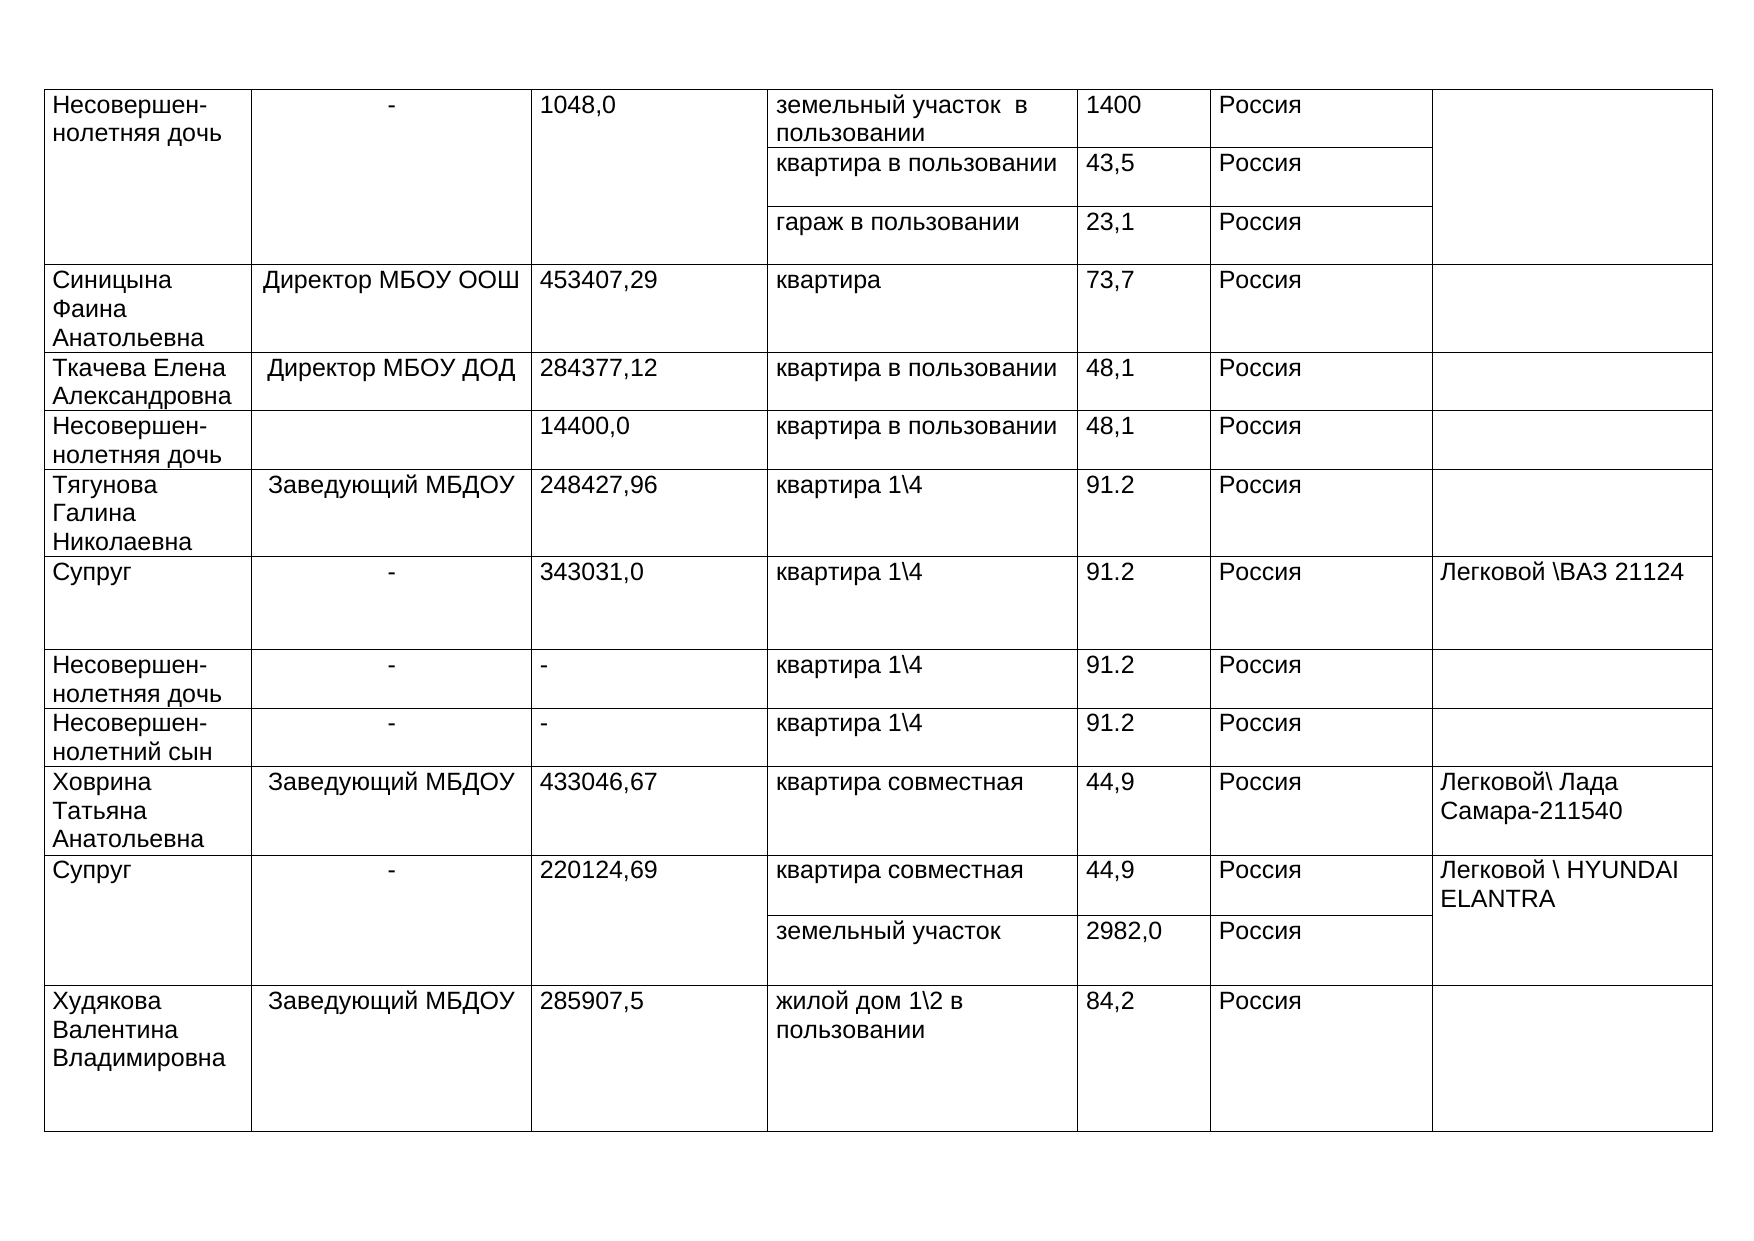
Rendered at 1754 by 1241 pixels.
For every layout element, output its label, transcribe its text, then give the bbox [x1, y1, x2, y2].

table_cell - [532, 709, 767, 766]
table_cell Россия [1211, 650, 1432, 707]
table_cell 43,5 [1078, 148, 1210, 206]
table_cell [1433, 265, 1712, 352]
table_cell 343031,0 [532, 557, 767, 649]
table_cell земельный участок в пользовании [768, 90, 1077, 147]
table_cell Супруг [45, 856, 251, 985]
table_cell Ховрина Татьяна Анатольевна [45, 767, 251, 854]
table_cell - [252, 650, 531, 707]
table_cell квартира 1\4 [768, 470, 1077, 556]
table_cell квартира в пользовании [768, 148, 1077, 206]
table_cell 433046,67 [532, 767, 767, 854]
table_cell Тягунова Галина Николаевна [45, 470, 251, 556]
table_cell квартира в пользовании [768, 411, 1077, 469]
table_cell земельный участок [768, 916, 1077, 985]
table_cell Заведующий МБДОУ [252, 986, 531, 1131]
table_cell Россия [1211, 557, 1432, 649]
table_cell 248427,96 [532, 470, 767, 556]
table_cell Россия [1211, 353, 1432, 410]
table_cell квартира 1\4 [768, 557, 1077, 649]
table_cell Россия [1211, 986, 1432, 1131]
table_cell [1433, 90, 1712, 264]
table_cell 1048,0 [532, 90, 767, 264]
table_cell Россия [1211, 148, 1432, 206]
table_cell 1400 [1078, 90, 1210, 147]
table_cell 23,1 [1078, 207, 1210, 264]
table_cell 91.2 [1078, 650, 1210, 707]
table_cell Россия [1211, 265, 1432, 352]
table_cell - [532, 650, 767, 707]
table_cell квартира совместная [768, 767, 1077, 854]
table_cell квартира [768, 265, 1077, 352]
table_cell 14400,0 [532, 411, 767, 469]
table_cell Заведующий МБДОУ [252, 470, 531, 556]
table_cell [1433, 470, 1712, 556]
table_cell Россия [1211, 411, 1432, 469]
table_cell 91.2 [1078, 557, 1210, 649]
table_cell [1433, 986, 1712, 1131]
table_cell Несовершен-нолетний сын [45, 709, 251, 766]
table_cell 284377,12 [532, 353, 767, 410]
table_cell Россия [1211, 916, 1432, 985]
table_cell Легковой \ВАЗ 21124 [1433, 557, 1712, 649]
table_cell Несовершен-нолетняя дочь [45, 411, 251, 469]
table_cell - [252, 709, 531, 766]
table_cell Несовершен-нолетняя дочь [45, 650, 251, 707]
table_cell квартира в пользовании [768, 353, 1077, 410]
table_cell - [252, 557, 531, 649]
table_cell - [252, 90, 531, 264]
table_cell [1433, 709, 1712, 766]
table_cell жилой дом 1\2 в пользовании [768, 986, 1077, 1131]
table_cell Ткачева Елена Александровна [45, 353, 251, 410]
table_cell [1433, 411, 1712, 469]
table_cell 2982,0 [1078, 916, 1210, 985]
table_cell Россия [1211, 767, 1432, 854]
table_cell 73,7 [1078, 265, 1210, 352]
table_cell Легковой \ HYUNDAI ELANTRA [1433, 856, 1712, 985]
table_cell Несовершен-нолетняя дочь [45, 90, 251, 264]
table_cell - [252, 856, 531, 985]
table_cell Директор МБОУ ДОД [252, 353, 531, 410]
table_cell Россия [1211, 207, 1432, 264]
table_cell гараж в пользовании [768, 207, 1077, 264]
table_cell [252, 411, 531, 469]
table_cell Россия [1211, 709, 1432, 766]
table_cell 220124,69 [532, 856, 767, 985]
table_cell Россия [1211, 90, 1432, 147]
table_cell 48,1 [1078, 411, 1210, 469]
table_cell Заведующий МБДОУ [252, 767, 531, 854]
table_cell Россия [1211, 856, 1432, 915]
table_cell Легковой\ Лада Самара-211540 [1433, 767, 1712, 854]
table_cell 44,9 [1078, 856, 1210, 915]
table_cell 44,9 [1078, 767, 1210, 854]
table_cell Худякова Валентина Владимировна [45, 986, 251, 1131]
table_cell Супруг [45, 557, 251, 649]
table_cell [1433, 650, 1712, 707]
table_cell квартира 1\4 [768, 650, 1077, 707]
table_cell квартира 1\4 [768, 709, 1077, 766]
table_cell 453407,29 [532, 265, 767, 352]
table_cell 285907,5 [532, 986, 767, 1131]
table_cell Синицына Фаина Анатольевна [45, 265, 251, 352]
table_cell 91.2 [1078, 470, 1210, 556]
table_cell 84,2 [1078, 986, 1210, 1131]
table_cell Директор МБОУ ООШ [252, 265, 531, 352]
table_cell квартира совместная [768, 856, 1077, 915]
table_cell 48,1 [1078, 353, 1210, 410]
table_cell [1433, 353, 1712, 410]
table_cell 91.2 [1078, 709, 1210, 766]
table_cell Россия [1211, 470, 1432, 556]
